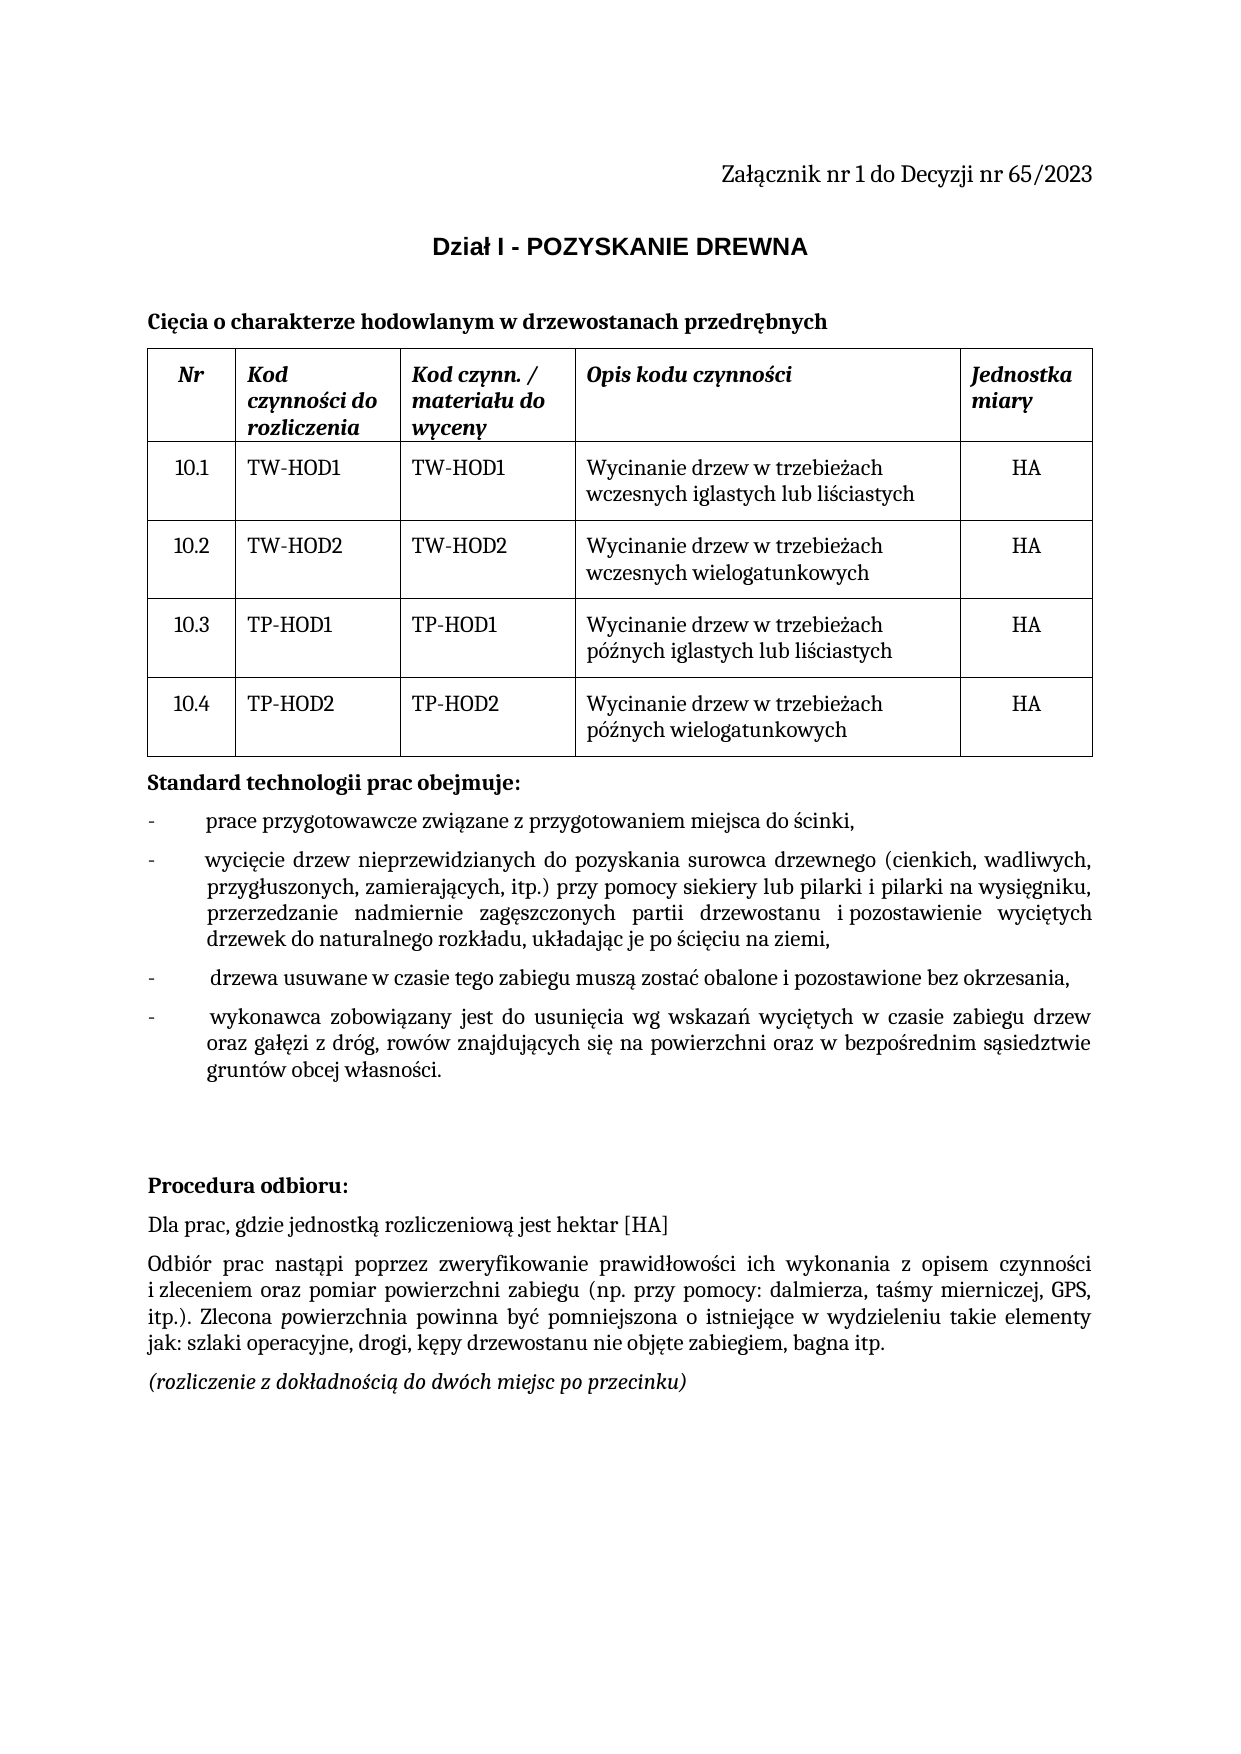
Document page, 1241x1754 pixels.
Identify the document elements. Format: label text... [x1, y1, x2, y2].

text - wykonawca zobowiązany jest do usunięcia wg wskazań wyciętych w czasie zabiegu drzew oraz gałęzi z dróg, rowów znajdujących się na powierzchni oraz w bezpośrednim sąsiedztwie gruntów obcej własności. [148, 1004, 1093, 1083]
table_header Kod czynn. / materiału do wyceny [401, 349, 575, 441]
table_cell 10.4 [148, 678, 235, 756]
table_cell Wycinanie drzew w trzebieżach późnych iglastych lub liściastych [576, 599, 960, 677]
table_cell TW-HOD1 [236, 442, 400, 519]
table_cell TW-HOD1 [401, 442, 575, 519]
text Procedura odbioru: [148, 1173, 1093, 1199]
table_cell Wycinanie drzew w trzebieżach późnych wielogatunkowych [576, 678, 960, 756]
table_cell TP-HOD1 [401, 599, 575, 677]
text Dla prac, gdzie jednostką rozliczeniową jest hektar [HA] [148, 1212, 1093, 1238]
table_cell 10.2 [148, 521, 235, 598]
table_cell 10.1 [148, 442, 235, 519]
table_cell 10.3 [148, 599, 235, 677]
table_header Jednostka miary [961, 349, 1092, 441]
table_cell TP-HOD1 [236, 599, 400, 677]
text Załącznik nr 1 do Decyzji nr 65/2023 [148, 160, 1093, 189]
text Dział I - POZYSKANIE DREWNA [148, 232, 1093, 297]
text Odbiór prac nastąpi poprzez zweryfikowanie prawidłowości ich wykonania z opisem czynności i zleceniem oraz pomiar powierzchni zabiegu (np. przy pomocy: dalmierza, taśmy mierniczej, GPS, itp.). Zlecona powierzchnia powinna być pomniejszona o istniejące w wydzieleniu takie elementy jak: szlaki operacyjne, drogi, kępy drzewostanu nie objęte zabiegiem, bagna itp. [148, 1251, 1093, 1356]
table_cell HA [961, 521, 1092, 598]
table_cell Wycinanie drzew w trzebieżach wczesnych wielogatunkowych [576, 521, 960, 598]
table_cell TW-HOD2 [236, 521, 400, 598]
table_header Nr [148, 349, 235, 441]
text Standard technologii prac obejmuje: [148, 769, 1093, 796]
text - drzewa usuwane w czasie tego zabiegu muszą zostać obalone i pozostawione bez okrzesania, [148, 965, 1093, 991]
table_cell HA [961, 599, 1092, 677]
text - wycięcie drzew nieprzewidzianych do pozyskania surowca drzewnego (cienkich, wadliwych, przygłuszonych, zamierających, itp.) przy pomocy siekiery lub pilarki i pilarki na wysięgniku, przerzedzanie nadmiernie zagęszczonych partii drzewostanu i pozostawienie wyciętych drzewek do naturalnego rozkładu, układając je po ścięciu na ziemi, [148, 847, 1093, 952]
table_cell HA [961, 442, 1092, 519]
text - prace przygotowawcze związane z przygotowaniem miejsca do ścinki, [148, 808, 1093, 834]
table_header Kod czynności do rozliczenia [236, 349, 400, 441]
table_cell TP-HOD2 [401, 678, 575, 756]
table_cell TP-HOD2 [236, 678, 400, 756]
text (rozliczenie z dokładnością do dwóch miejsc po przecinku) [148, 1369, 1093, 1395]
table_cell HA [961, 678, 1092, 756]
table_cell Wycinanie drzew w trzebieżach wczesnych iglastych lub liściastych [576, 442, 960, 519]
text Cięcia o charakterze hodowlanym w drzewostanach przedrębnych [148, 309, 1093, 335]
table_header Opis kodu czynności [576, 349, 960, 441]
table_cell TW-HOD2 [401, 521, 575, 598]
